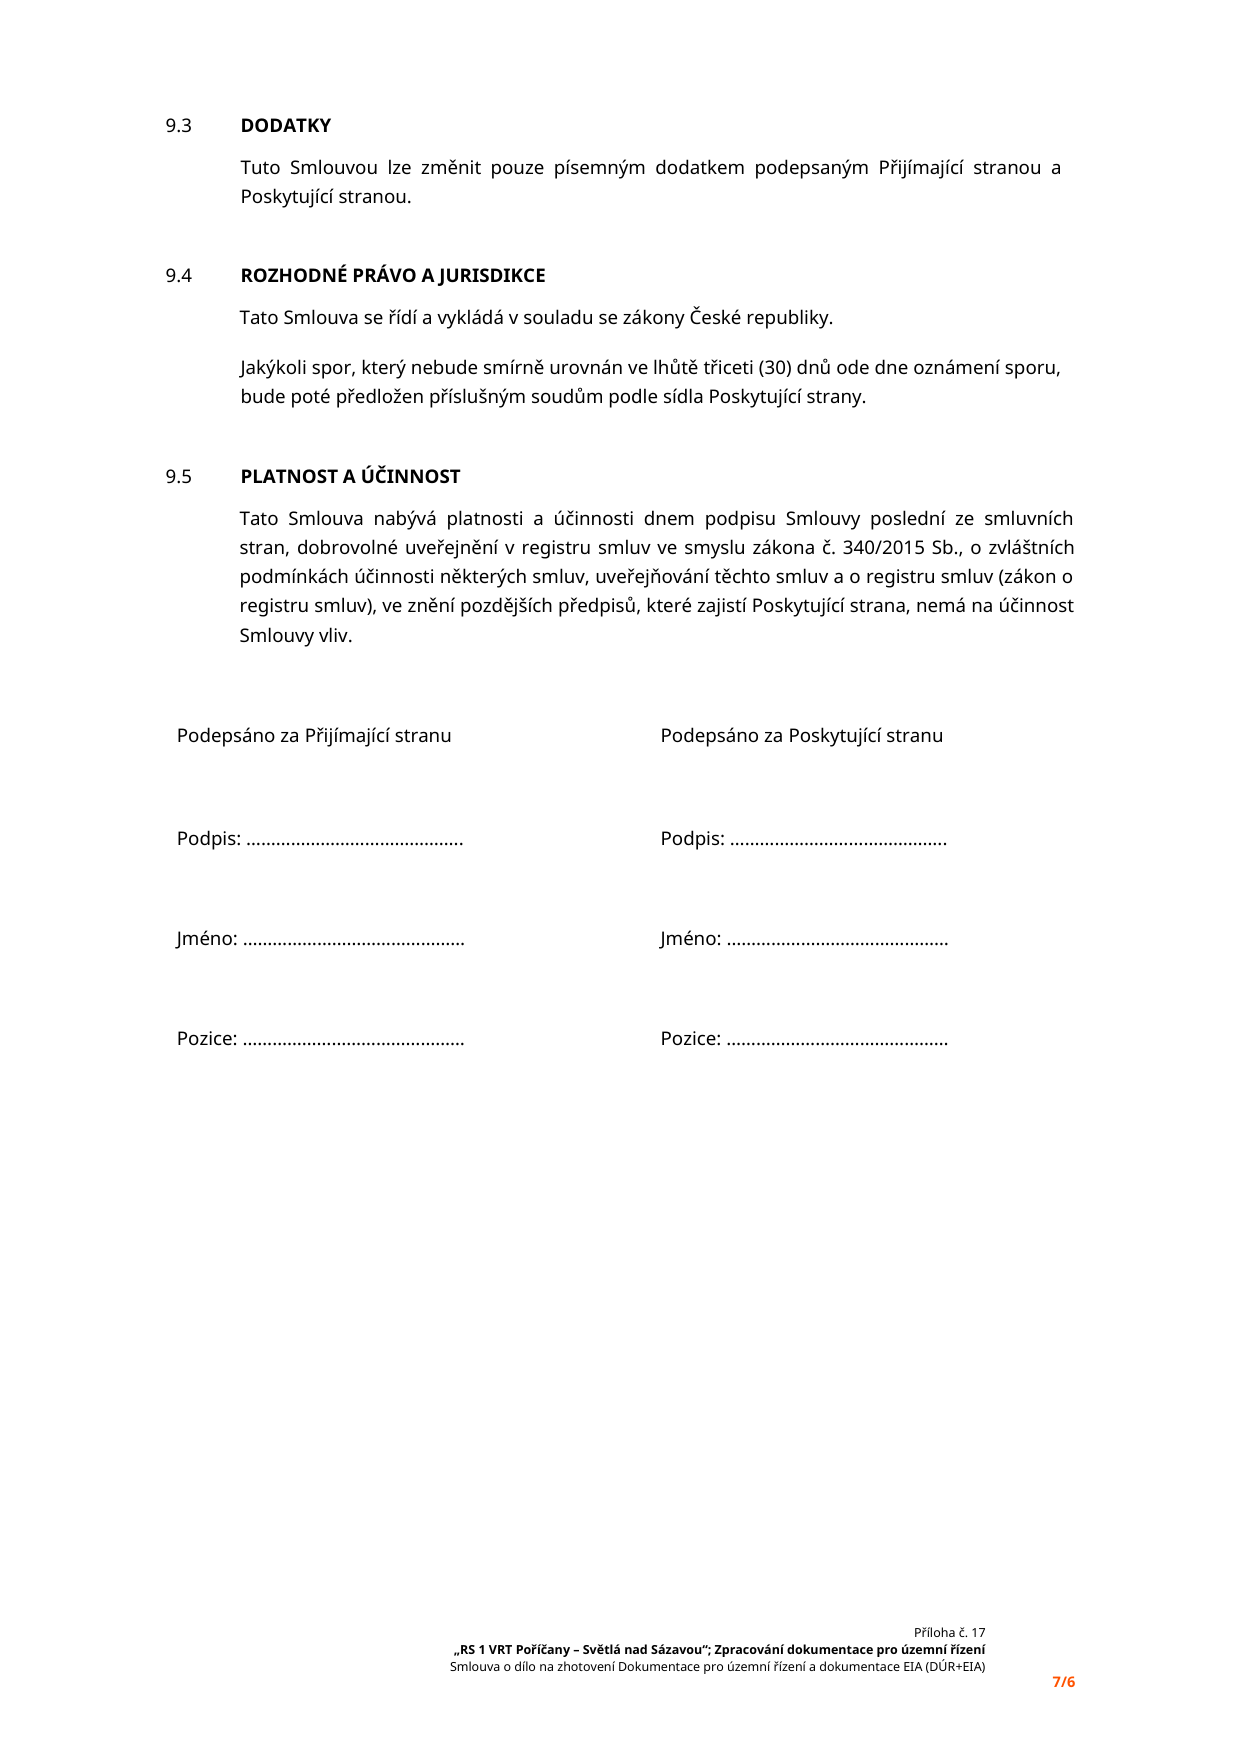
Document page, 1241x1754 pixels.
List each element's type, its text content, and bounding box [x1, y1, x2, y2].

table_cell Podpis: …………………………………….. Jméno: ……………………………………… Pozice: ……………………………………… [649, 775, 1133, 1076]
list ROZHODNÉ PRÁVO A JURISDIKCE [165, 263, 1075, 288]
list PLATNOST A ÚČINNOST [165, 463, 1075, 489]
text Jakýkoli spor, který nebude smírně urovnán ve lhůtě třiceti (30) dnů ode dne oznámení sporu, bude poté předložen příslušným soudům podle sídla Poskytující strany. [240, 354, 1062, 409]
text Tato Smlouva se řídí a vykládá v souladu se zákony České republiky. [165, 304, 1075, 330]
table_cell Podpis: …………………………………….. Jméno: ……………………………………… Pozice: ……………………………………… [165, 775, 649, 1076]
table_header Podepsáno za Poskytující stranu [649, 722, 1133, 775]
table_header Podepsáno za Přijímající stranu [165, 722, 649, 775]
text Tuto Smlouvou lze změnit pouze písemným dodatkem podepsaným Přijímající stranou a Poskytující stranou. [240, 154, 1062, 209]
list DODATKY [165, 112, 1062, 138]
text Tato Smlouva nabývá platnosti a účinnosti dnem podpisu Smlouvy poslední ze smluvních stran, dobrovolné uveřejnění v registru smluv ve smyslu zákona č. 340/2015 Sb., o zvláštních podmínkách účinnosti některých smluv, uveřejňování těchto smluv a o registru smluv (zákon o registru smluv), ve znění pozdějších předpisů, které zajistí Poskytující strana, nemá na účinnost Smlouvy vliv. [165, 505, 1075, 647]
